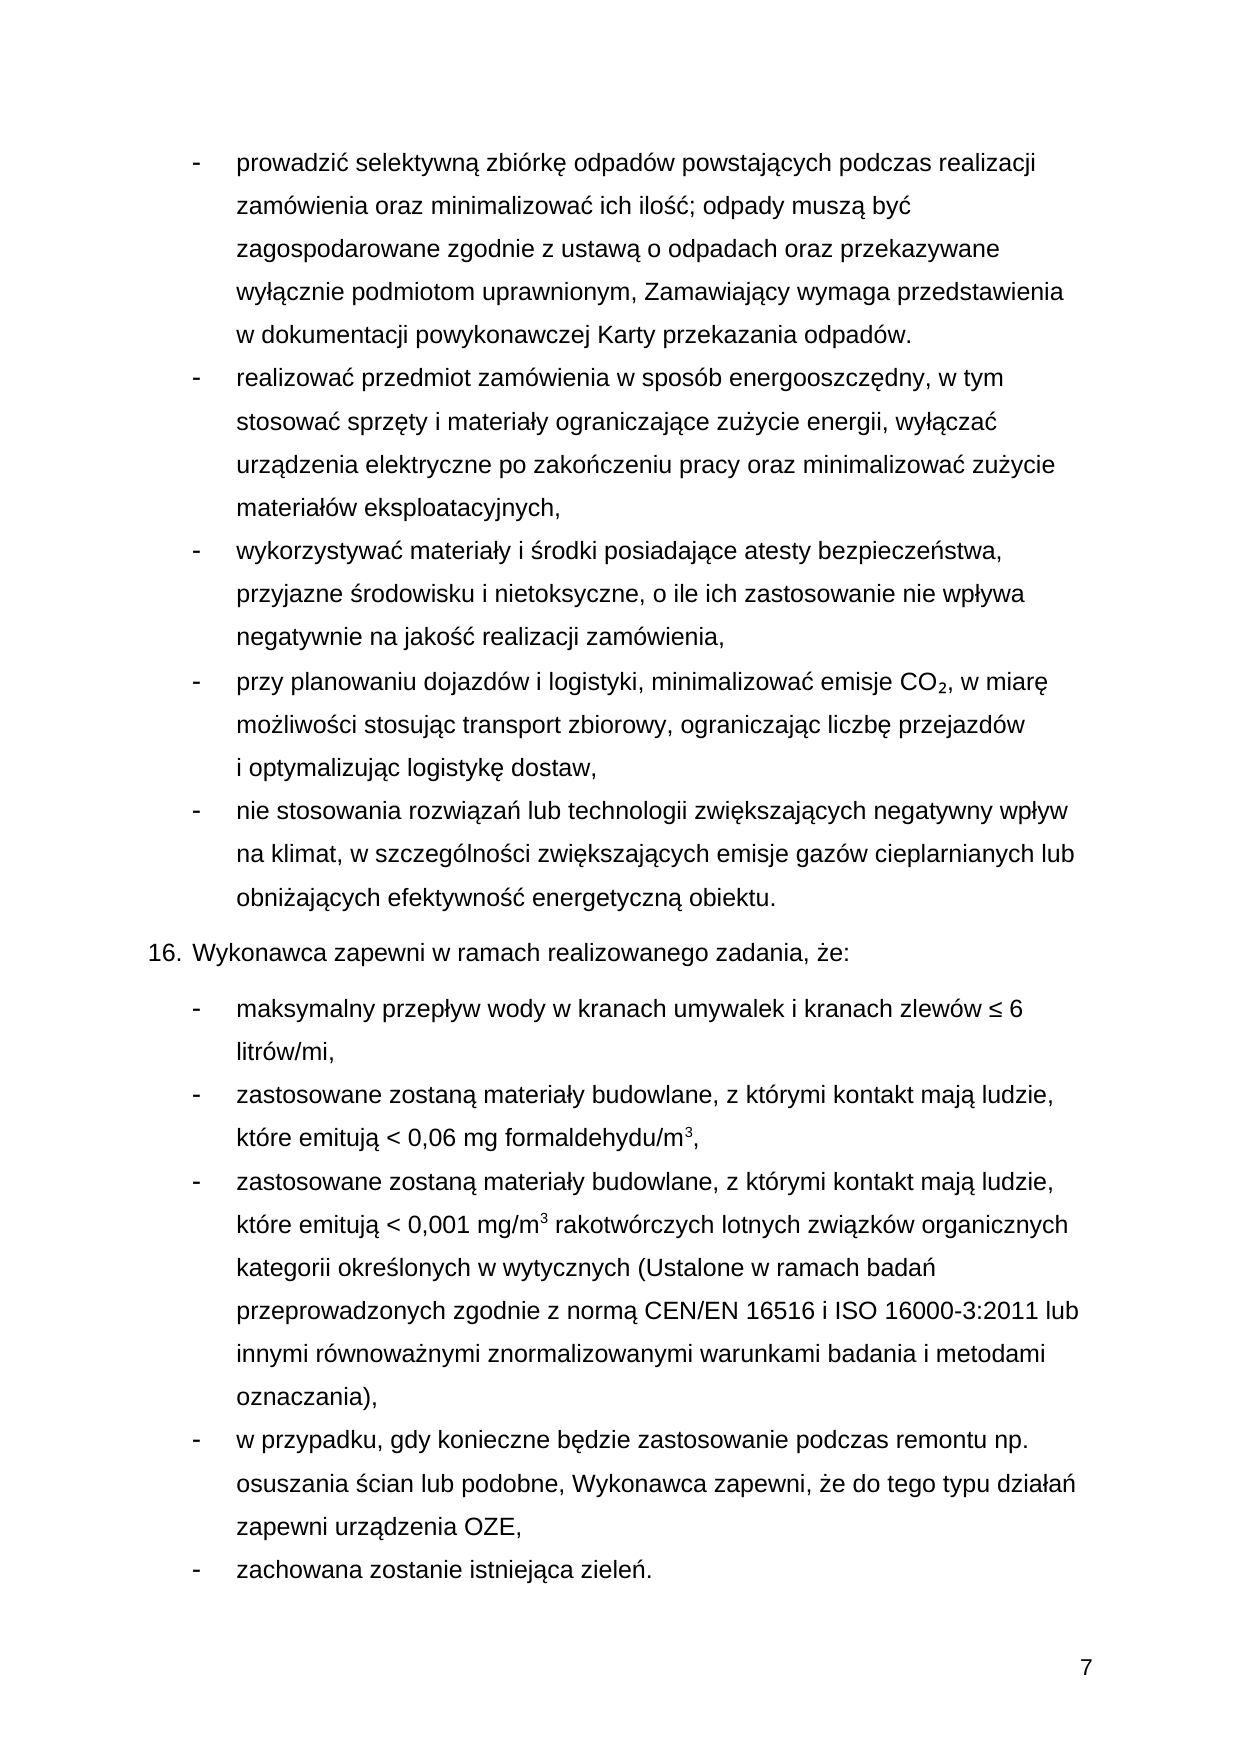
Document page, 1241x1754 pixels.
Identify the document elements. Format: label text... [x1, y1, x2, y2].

list nie stosowania rozwiązań lub technologii zwiększających negatywny wpływ na klimat, w szczególności zwiększających emisje gazów cieplarnianych lub obniżających efektywność energetyczną obiektu. [192, 796, 1093, 911]
list prowadzić selektywną zbiórkę odpadów powstających podczas realizacji zamówienia oraz minimalizować ich ilość; odpady muszą być zagospodarowane zgodnie z ustawą o odpadach oraz przekazywane wyłącznie podmiotom uprawnionym, Zamawiający wymaga przedstawienia w dokumentacji powykonawczej Karty przekazania odpadów. [192, 148, 1093, 349]
list zachowana zostanie istniejąca zieleń. [192, 1555, 1093, 1584]
list zastosowane zostaną materiały budowlane, z którymi kontakt mają ludzie, które emitują < 0,06 mg formaldehydu/m3, [192, 1080, 1093, 1152]
list wykorzystywać materiały i środki posiadające atesty bezpieczeństwa, przyjazne środowisku i nietoksyczne, o ile ich zastosowanie nie wpływa negatywnie na jakość realizacji zamówienia, [192, 536, 1093, 651]
list realizować przedmiot zamówienia w sposób energooszczędny, w tym stosować sprzęty i materiały ograniczające zużycie energii, wyłączać urządzenia elektryczne po zakończeniu pracy oraz minimalizować zużycie materiałów eksploatacyjnych, [192, 363, 1093, 522]
list maksymalny przepływ wody w kranach umywalek i kranach zlewów ≤ 6 litrów/mi, [192, 994, 1093, 1066]
list w przypadku, gdy konieczne będzie zastosowanie podczas remontu np. osuszania ścian lub podobne, Wykonawca zapewni, że do tego typu działań zapewni urządzenia OZE, [192, 1425, 1093, 1541]
list Wykonawca zapewni w ramach realizowanego zadania, że: [148, 938, 1093, 967]
list zastosowane zostaną materiały budowlane, z którymi kontakt mają ludzie, które emitują < 0,001 mg/m3 rakotwórczych lotnych związków organicznych kategorii określonych w wytycznych (Ustalone w ramach badań przeprowadzonych zgodnie z normą CEN/EN 16516 i ISO 16000-3:2011 lub innymi równoważnymi znormalizowanymi warunkami badania i metodami oznaczania), [192, 1167, 1093, 1411]
list przy planowaniu dojazdów i logistyki, minimalizować emisje CO₂, w miarę możliwości stosując transport zbiorowy, ograniczając liczbę przejazdów i optymalizując logistykę dostaw, [192, 665, 1093, 782]
